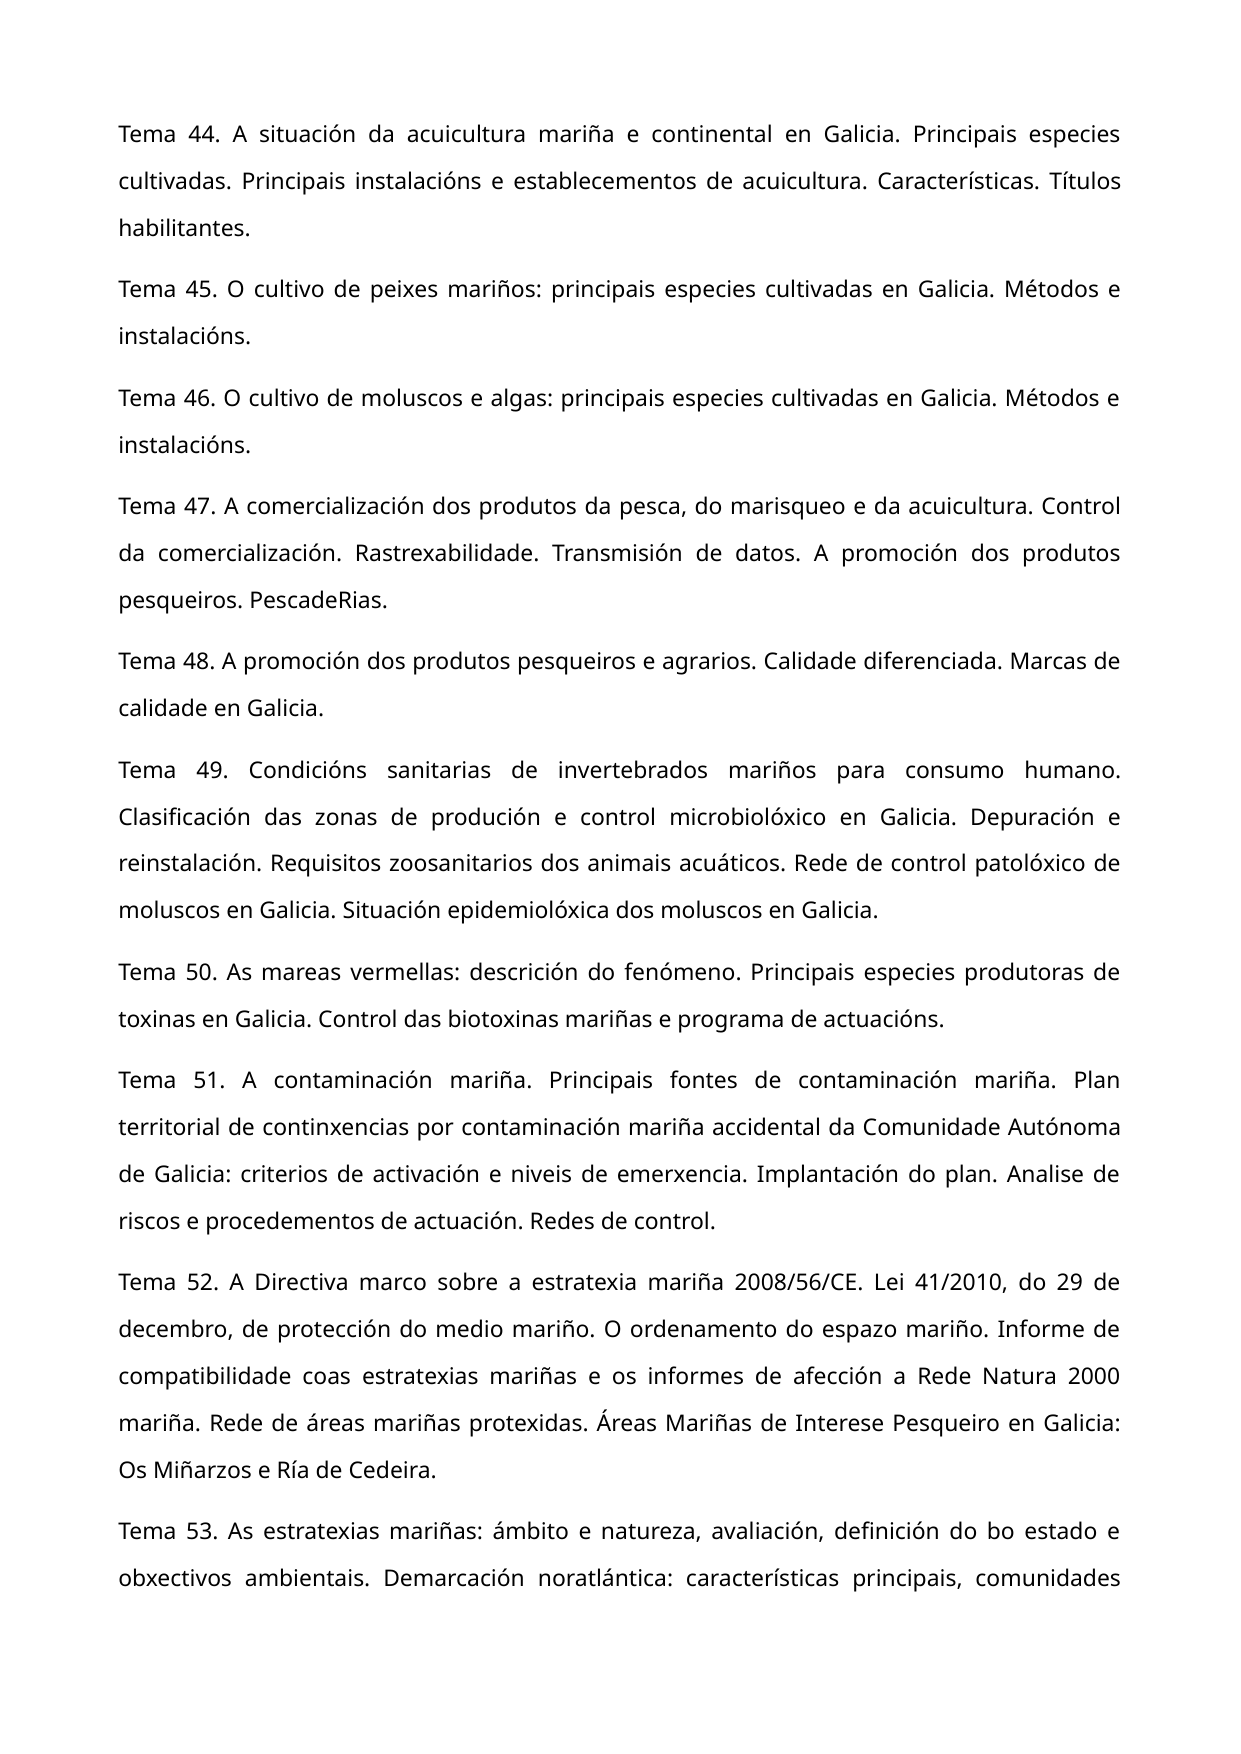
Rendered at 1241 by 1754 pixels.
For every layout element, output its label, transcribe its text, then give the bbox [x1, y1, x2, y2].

text Tema 48. A promoción dos produtos pesqueiros e agrarios. Calidade diferenciada. Marcas de calidade en Galicia. [118, 645, 1122, 723]
text Tema 45. O cultivo de peixes mariños: principais especies cultivadas en Galicia. Métodos e instalacións. [118, 273, 1122, 351]
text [118, 1515, 1122, 1593]
text Tema 46. O cultivo de moluscos e algas: principais especies cultivadas en Galicia. Métodos e instalacións. [118, 382, 1122, 460]
text Tema 51. A contaminación mariña. Principais fontes de contaminación mariña. Plan territorial de continxencias por contaminación mariña accidental da Comunidade Autónoma de Galicia: criterios de activación e niveis de emerxencia. Implantación do plan. Analise de riscos e procedementos de actuación. Redes de control. [118, 1064, 1122, 1236]
text Tema 47. A comercialización dos produtos da pesca, do marisqueo e da acuicultura. Control da comercialización. Rastrexabilidade. Transmisión de datos. A promoción dos produtos pesqueiros. PescadeRias. [118, 490, 1122, 615]
text Tema 44. A situación da acuicultura mariña e continental en Galicia. Principais especies cultivadas. Principais instalacións e establecementos de acuicultura. Características. Títulos habilitantes. [118, 118, 1122, 243]
text Tema 52. A Directiva marco sobre a estratexia mariña 2008/56/CE. Lei 41/2010, do 29 de decembro, de protección do medio mariño. O ordenamento do espazo mariño. Informe de compatibilidade coas estratexias mariñas e os informes de afección a Rede Natura 2000 mariña. Rede de áreas mariñas protexidas. Áreas Mariñas de Interese Pesqueiro en Galicia: Os Miñarzos e Ría de Cedeira. [118, 1266, 1122, 1485]
text Tema 50. As mareas vermellas: descrición do fenómeno. Principais especies produtoras de toxinas en Galicia. Control das biotoxinas mariñas e programa de actuacións. [118, 956, 1122, 1034]
text Tema 49. Condicións sanitarias de invertebrados mariños para consumo humano. Clasificación das zonas de produción e control microbiolóxico en Galicia. Depuración e reinstalación. Requisitos zoosanitarios dos animais acuáticos. Rede de control patolóxico de moluscos en Galicia. Situación epidemiolóxica dos moluscos en Galicia. [118, 753, 1122, 925]
